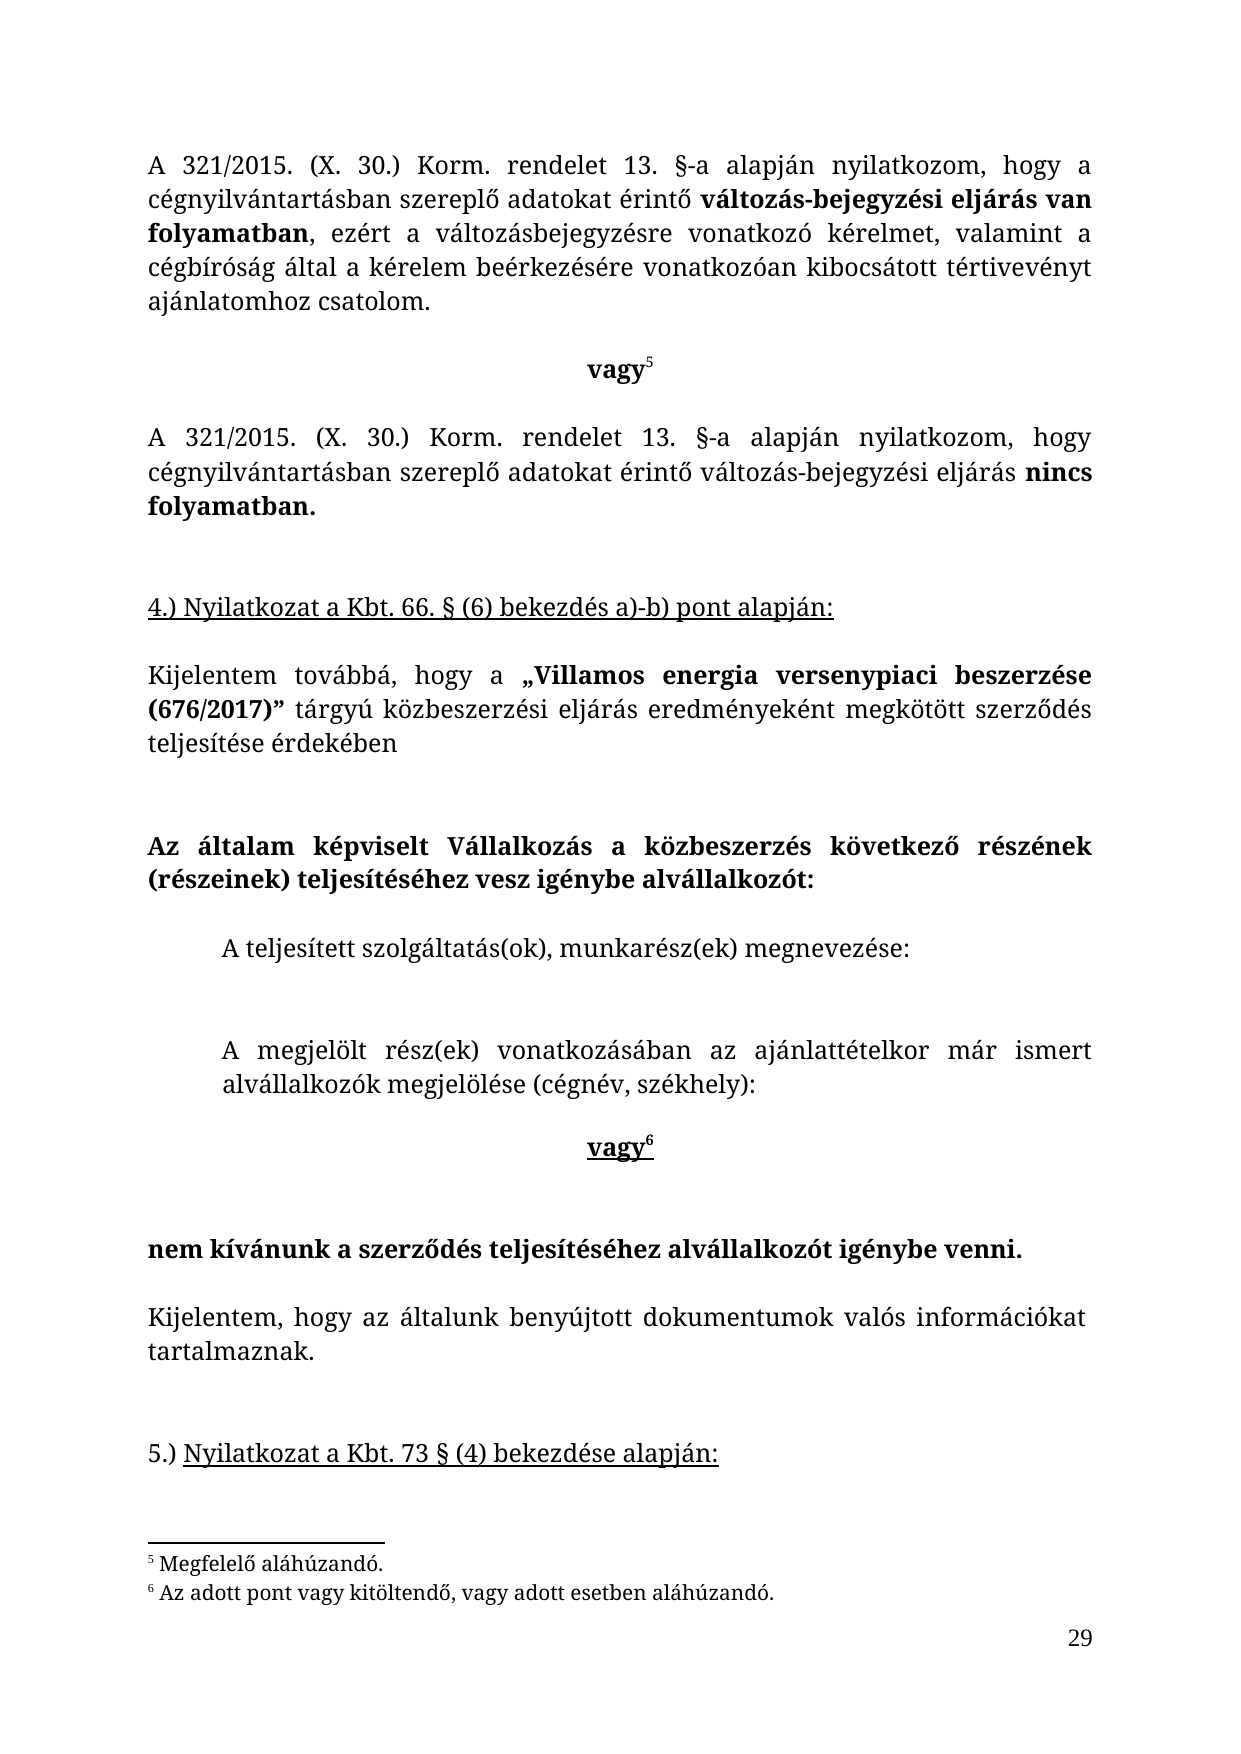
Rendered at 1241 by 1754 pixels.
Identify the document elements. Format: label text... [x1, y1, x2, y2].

text A megjelölt rész(ek) vonatkozásában az ajánlattételkor már ismert alvállalkozók megjelölése (cégnév, székhely): [221, 1032, 1093, 1101]
text Az általam képviselt Vállalkozás a közbeszerzés következő részének (részeinek) teljesítéséhez vesz igénybe alvállalkozót: [147, 828, 1093, 896]
text nem kívánunk a szerződés teljesítéséhez alvállalkozót igénybe venni. [148, 1232, 1093, 1266]
text A 321/2015. (X. 30.) Korm. rendelet 13. §-a alapján nyilatkozom, hogy a cégnyilvántartásban szereplő adatokat érintő változás-bejegyzési eljárás van folyamatban, ezért a változásbejegyzésre vonatkozó kérelmet, valamint a cégbíróság által a kérelem beérkezésére vonatkozóan kibocsátott tértivevényt ajánlatomhoz csatolom. [148, 148, 1093, 318]
text vagy [148, 1129, 1093, 1163]
text 4.) Nyilatkozat a Kbt. 66. § (6) bekezdés a)-b) pont alapján: [148, 590, 1087, 624]
text vagy [148, 352, 1093, 386]
text Kijelentem továbbá, hogy a „Villamos energia versenypiaci beszerzése (676/2017)” tárgyú közbeszerzési eljárás eredményeként megkötött szerződés teljesítése érdekében [148, 658, 1093, 760]
text 5.) Nyilatkozat a Kbt. 73 § (4) bekezdése alapján: [148, 1436, 1087, 1470]
text A teljesített szolgáltatás(ok), munkarész(ek) megnevezése: [221, 930, 1093, 964]
text A 321/2015. (X. 30.) Korm. rendelet 13. §-a alapján nyilatkozom, hogy cégnyilvántartásban szereplő adatokat érintő változás-bejegyzési eljárás nincs folyamatban. [148, 420, 1093, 522]
text Kijelentem, hogy az általunk benyújtott dokumentumok valós információkat tartalmaznak. [148, 1300, 1087, 1368]
